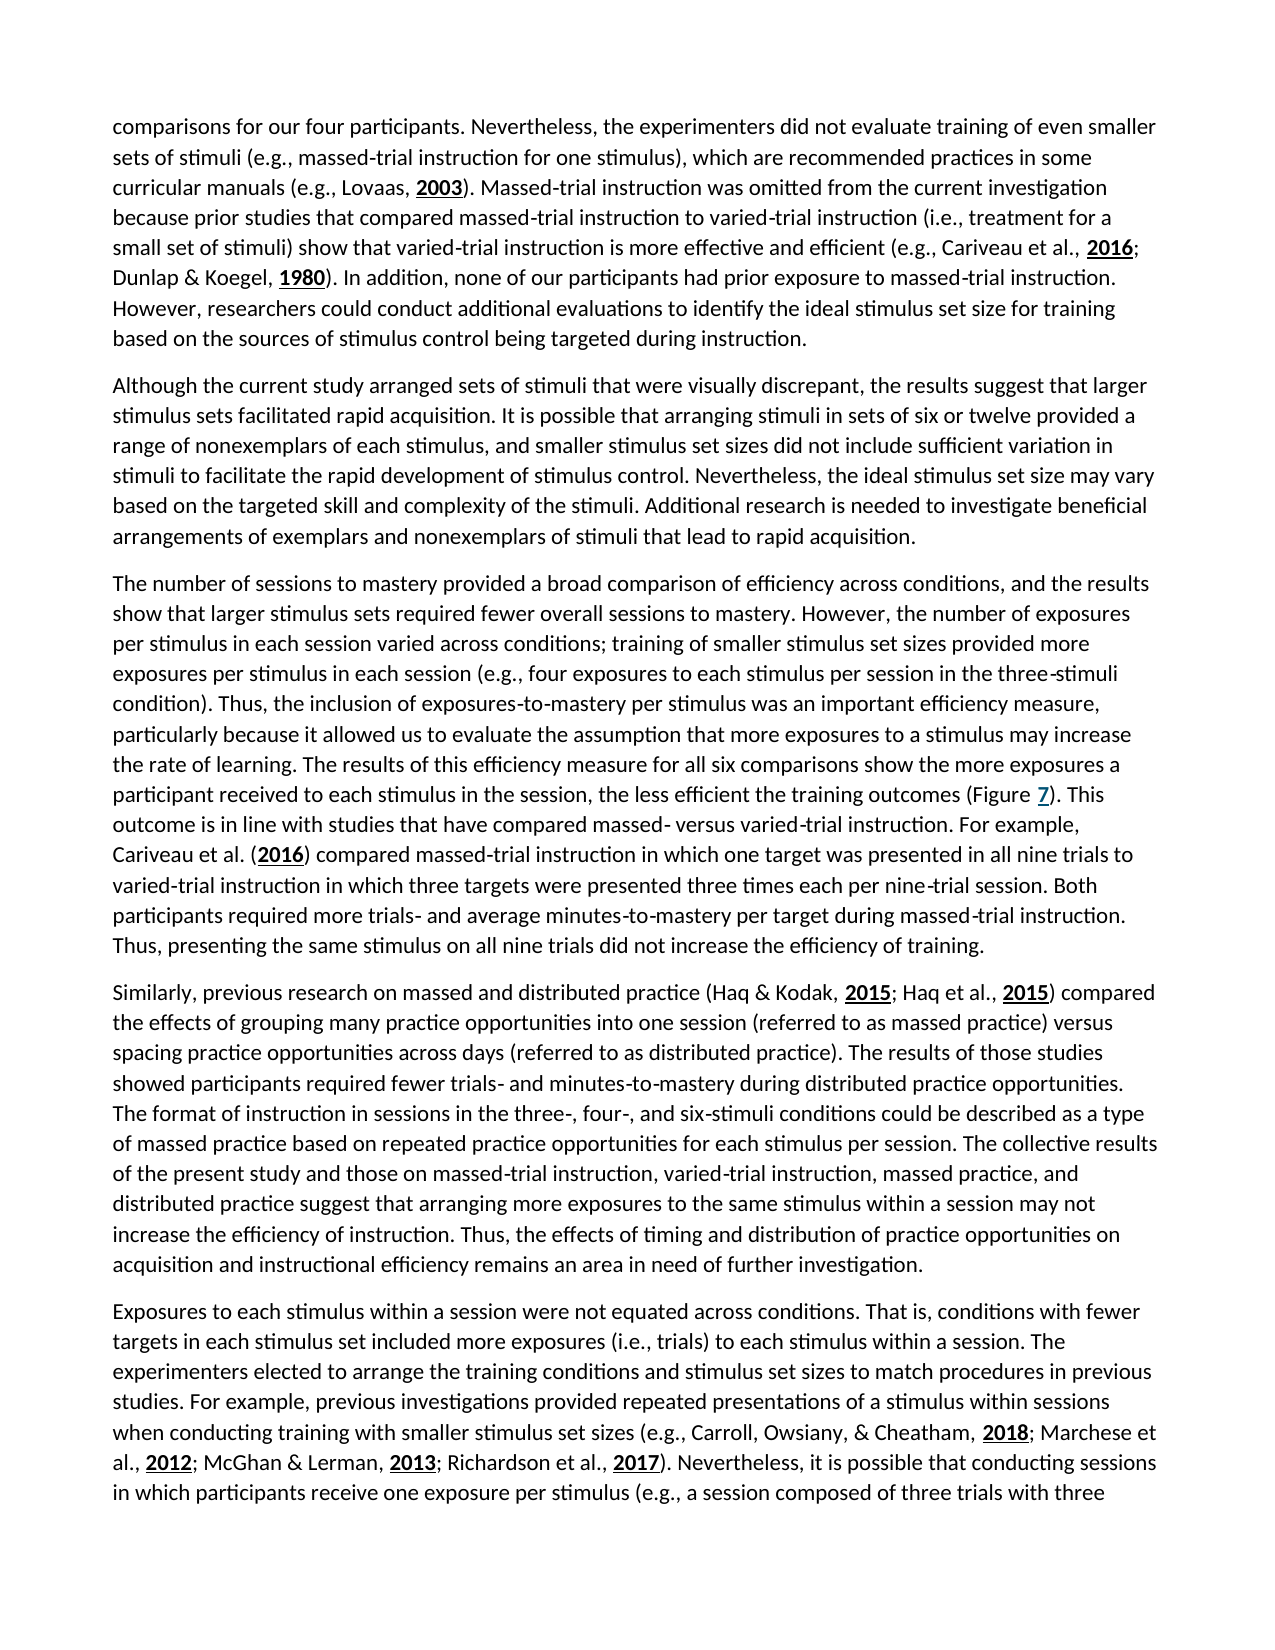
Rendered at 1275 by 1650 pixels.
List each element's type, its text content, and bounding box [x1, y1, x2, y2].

text Although the current study arranged sets of stimuli that were visually discrepant, the results suggest that larger stimulus sets facilitated rapid acquisition. It is possible that arranging stimuli in sets of six or twelve provided a range of nonexemplars of each stimulus, and smaller stimulus set sizes did not include sufficient variation in stimuli to facilitate the rapid development of stimulus control. Nevertheless, the ideal stimulus set size may vary based on the targeted skill and complexity of the stimuli. Additional research is needed to investigate beneficial arrangements of exemplars and nonexemplars of stimuli that lead to rapid acquisition. [112, 371, 1162, 550]
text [112, 112, 1162, 352]
text Similarly, previous research on massed and distributed practice (Haq & Kodak, 2015; Haq et al., 2015) compared the effects of grouping many practice opportunities into one session (referred to as massed practice) versus spacing practice opportunities across days (referred to as distributed practice). The results of those studies showed participants required fewer trials‐ and minutes‐to‐mastery during distributed practice opportunities. The format of instruction in sessions in the three‐, four‐, and six‐stimuli conditions could be described as a type of massed practice based on repeated practice opportunities for each stimulus per session. The collective results of the present study and those on massed‐trial instruction, varied‐trial instruction, massed practice, and distributed practice suggest that arranging more exposures to the same stimulus within a session may not increase the efficiency of instruction. Thus, the effects of timing and distribution of practice opportunities on acquisition and instructional efficiency remains an area in need of further investigation. [112, 978, 1162, 1278]
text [112, 1297, 1162, 1506]
text The number of sessions to mastery provided a broad comparison of efficiency across conditions, and the results show that larger stimulus sets required fewer overall sessions to mastery. However, the number of exposures per stimulus in each session varied across conditions; training of smaller stimulus set sizes provided more exposures per stimulus in each session (e.g., four exposures to each stimulus per session in the three‐stimuli condition). Thus, the inclusion of exposures‐to‐mastery per stimulus was an important efficiency measure, particularly because it allowed us to evaluate the assumption that more exposures to a stimulus may increase the rate of learning. The results of this efficiency measure for all six comparisons show the more exposures a participant received to each stimulus in the session, the less efficient the training outcomes (Figure 7). This outcome is in line with studies that have compared massed‐ versus varied‐trial instruction. For example, Cariveau et al. (2016) compared massed‐trial instruction in which one target was presented in all nine trials to varied‐trial instruction in which three targets were presented three times each per nine‐trial session. Both participants required more trials‐ and average minutes‐to‐mastery per target during massed‐trial instruction. Thus, presenting the same stimulus on all nine trials did not increase the efficiency of training. [112, 569, 1162, 959]
